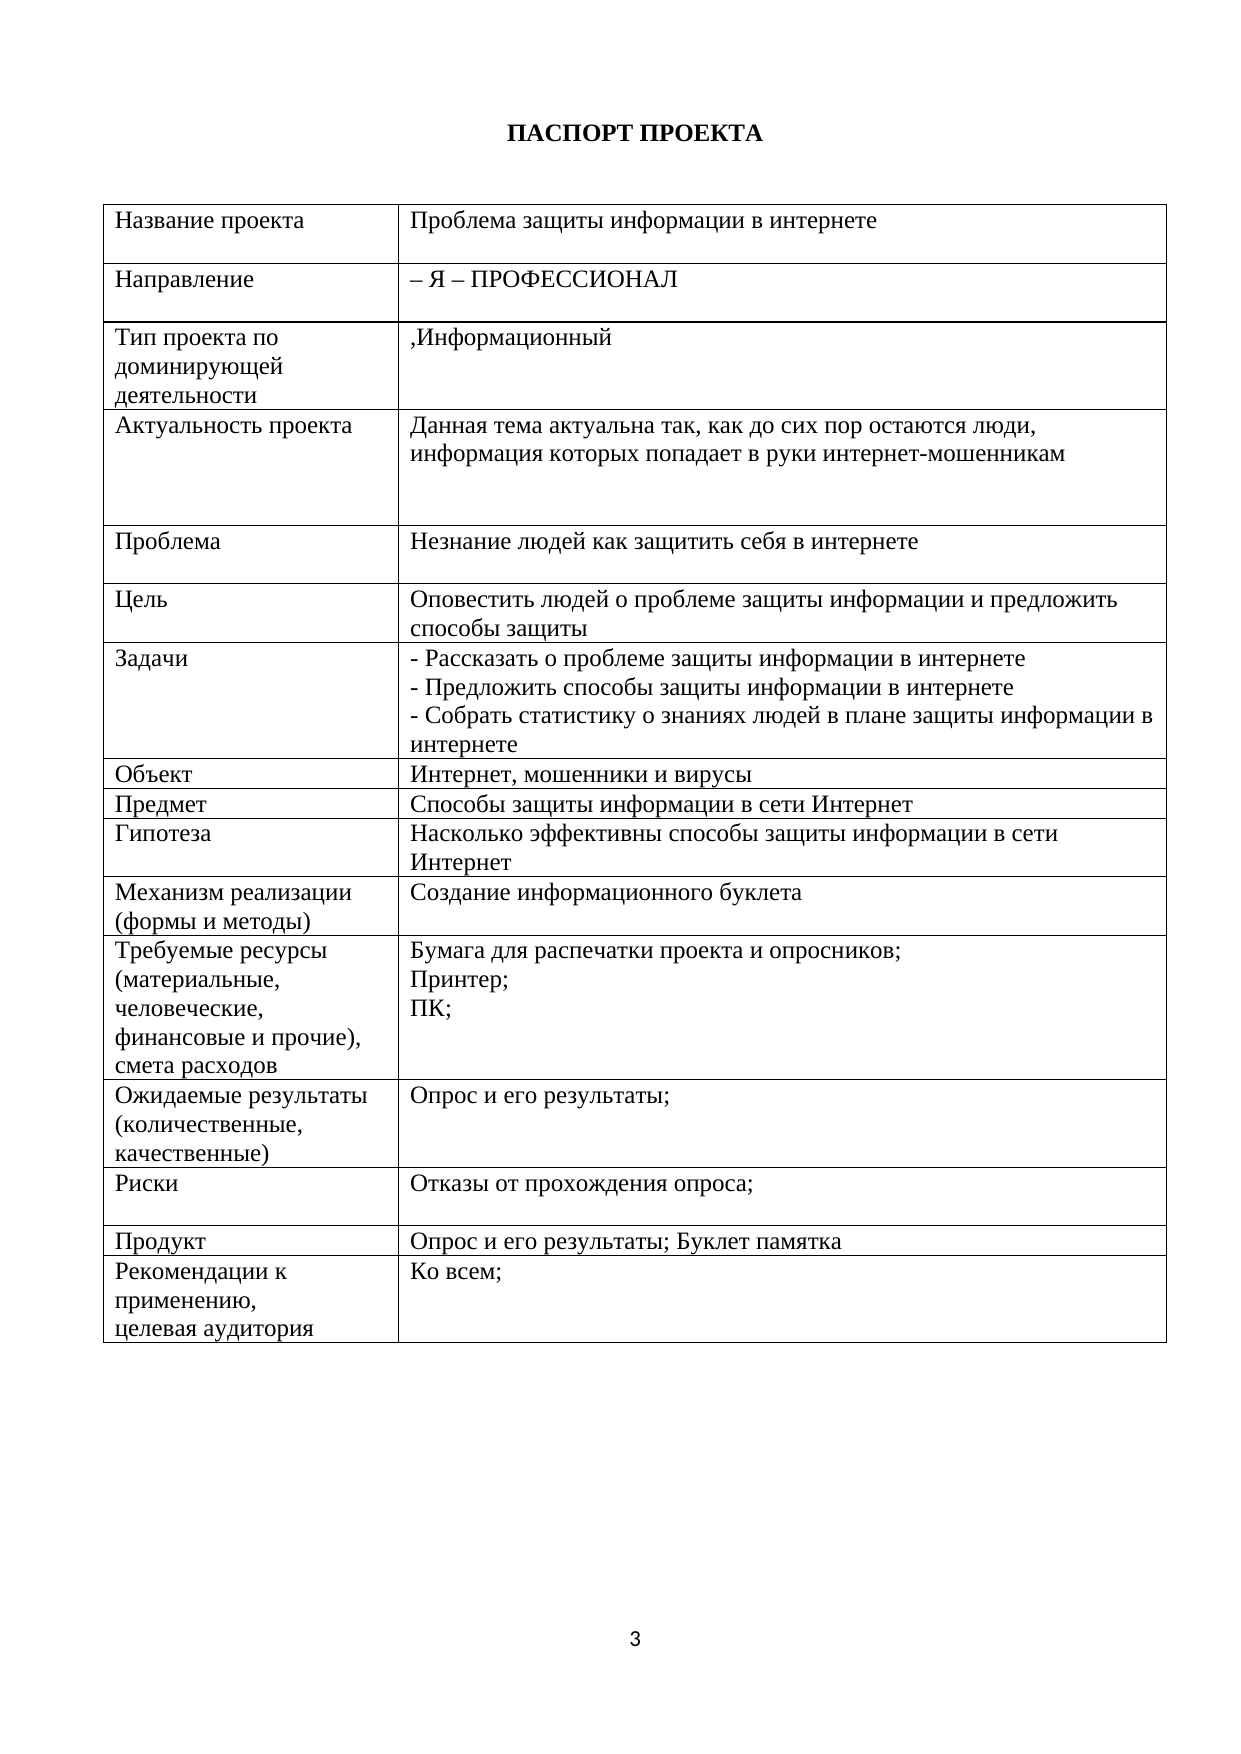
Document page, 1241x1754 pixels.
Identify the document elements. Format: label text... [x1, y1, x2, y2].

table_cell Ко всем; [399, 1256, 1166, 1342]
table_cell Продукт [104, 1226, 398, 1255]
table_cell Насколько эффективны способы защиты информации в сети Интернет [399, 819, 1166, 876]
table_cell Способы защиты информации в сети Интернет [399, 789, 1166, 817]
table_cell Отказы от прохождения опроса; [399, 1168, 1166, 1225]
table_cell - Рассказать о проблеме защиты информации в интернете - Предложить способы защиты информации в интернете - Собрать статистику о знаниях людей в плане защиты информации в интернете [399, 643, 1166, 758]
table_cell Рекомендации к применению, целевая аудитория [104, 1256, 398, 1342]
table_cell Бумага для распечатки проекта и опросников; Принтер; ПК; [399, 936, 1166, 1079]
table_cell Требуемые ресурсы (материальные, человеческие, финансовые и прочие), смета расходов [104, 936, 398, 1079]
table_cell Направление [104, 264, 398, 321]
table_header Проблема защиты информации в интернете [399, 205, 1166, 263]
table_cell Проблема [104, 526, 398, 583]
table_cell Незнание людей как защитить себя в интернете [399, 526, 1166, 583]
table_cell Задачи [104, 643, 398, 758]
table_cell Создание информационного буклета [399, 877, 1166, 934]
table_cell Актуальность проекта [104, 410, 398, 525]
table_cell Опрос и его результаты; Буклет памятка [399, 1226, 1166, 1255]
table_cell Опрос и его результаты; [399, 1080, 1166, 1167]
table_cell Предмет [104, 789, 398, 817]
table_cell ,Информационный [399, 323, 1166, 409]
table_cell Объект [104, 759, 398, 788]
table_cell Гипотеза [104, 819, 398, 876]
table_cell Ожидаемые результаты (количественные, качественные) [104, 1080, 398, 1167]
table_cell Цель [104, 584, 398, 642]
table_cell Риски [104, 1168, 398, 1225]
table_header Название проекта [104, 205, 398, 263]
table_cell Данная тема актуальна так, как до сих пор остаются люди, информация которых попадает в руки интернет-мошенникам [399, 410, 1166, 525]
table_cell Механизм реализации (формы и методы) [104, 877, 398, 934]
table_cell Оповестить людей о проблеме защиты информации и предложить способы защиты [399, 584, 1166, 642]
text Паспорт проекта [148, 118, 1122, 147]
table_cell – Я – ПРОФЕССИОНАЛ [399, 264, 1166, 321]
table_cell Тип проекта по доминирующей деятельности [104, 323, 398, 409]
table_cell Интернет, мошенники и вирусы [399, 759, 1166, 788]
